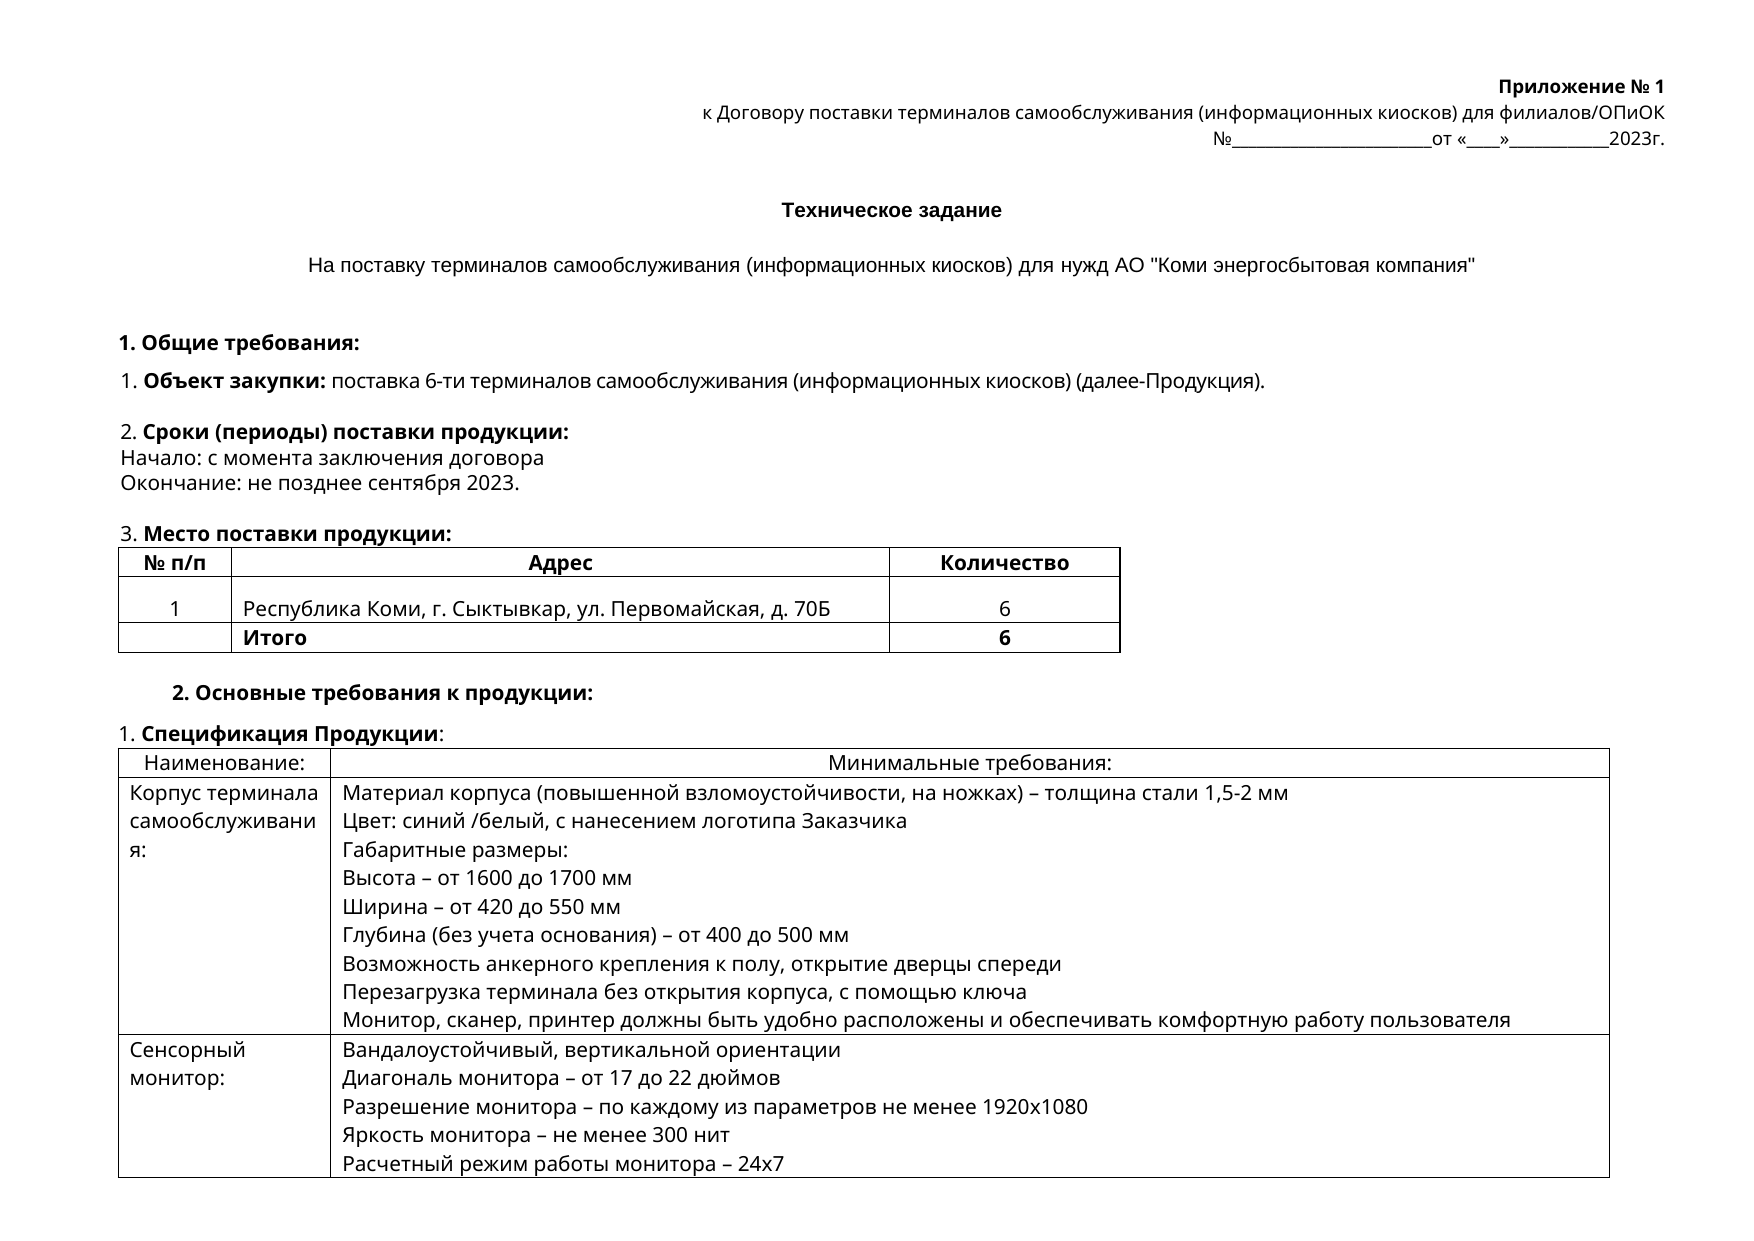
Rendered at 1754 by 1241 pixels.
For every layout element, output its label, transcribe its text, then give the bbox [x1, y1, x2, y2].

text 3. Место поставки продукции: [120, 522, 1665, 547]
table_header Наименование: [119, 749, 330, 777]
text Окончание: не позднее сентября 2023. [120, 471, 1665, 496]
table_cell Итого [232, 623, 889, 652]
table_cell Республика Коми, г. Сыктывкар, ул. Первомайская, д. 70Б [232, 577, 889, 622]
text 1. Общие требования: [118, 328, 1665, 356]
text №________________________от «____»____________2023г. [118, 125, 1665, 150]
text Приложение № 1 [118, 74, 1665, 99]
text Техническое задание [118, 198, 1665, 222]
table_header Минимальные требования: [331, 749, 1609, 777]
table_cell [331, 1035, 1609, 1177]
text На поставку терминалов самообслуживания (информационных киосков) для нужд АО "Коми энергосбытовая компания" [118, 253, 1665, 277]
text Начало: с момента заключения договора [120, 445, 1665, 470]
table_cell Сенсорный монитор: [119, 1035, 330, 1177]
table_cell 6 [890, 577, 1119, 622]
table_cell Корпус терминала самообслуживания: [119, 778, 330, 1034]
table_header № п/п [119, 548, 231, 576]
table_cell 6 [890, 623, 1119, 652]
text 1. Объект закупки: поставка 6-ти терминалов самообслуживания (информационных киосков) (далее-Продукция). [120, 369, 1665, 394]
table_header Количество [890, 548, 1119, 576]
table_cell 1 [119, 577, 231, 622]
text 2. Основные требования к продукции: [156, 678, 1665, 707]
table_cell [119, 623, 231, 652]
table_cell Материал корпуса (повышенной взломоустойчивости, на ножках) – толщина стали 1,5-2 мм Цвет: синий /белый, с нанесением логотипа Заказчика Габаритные размеры: Высота – от 1600 до 1700 мм Ширина – от 420 до 550 мм Глубина (без учета основания) – от 400 до 500 мм Возможность анкерного крепления к полу, открытие дверцы спереди Перезагрузка терминала без открытия корпуса, с помощью ключа Монитор, сканер, принтер должны быть удобно расположены и обеспечивать комфортную работу пользователя [331, 778, 1609, 1034]
text 2. Сроки (периоды) поставки продукции: [120, 420, 1665, 445]
text к Договору поставки терминалов самообслуживания (информационных киосков) для филиалов/ОПиОК [118, 99, 1665, 125]
text 1. Спецификация Продукции: [118, 719, 1615, 747]
table_header Адрес [232, 548, 889, 576]
